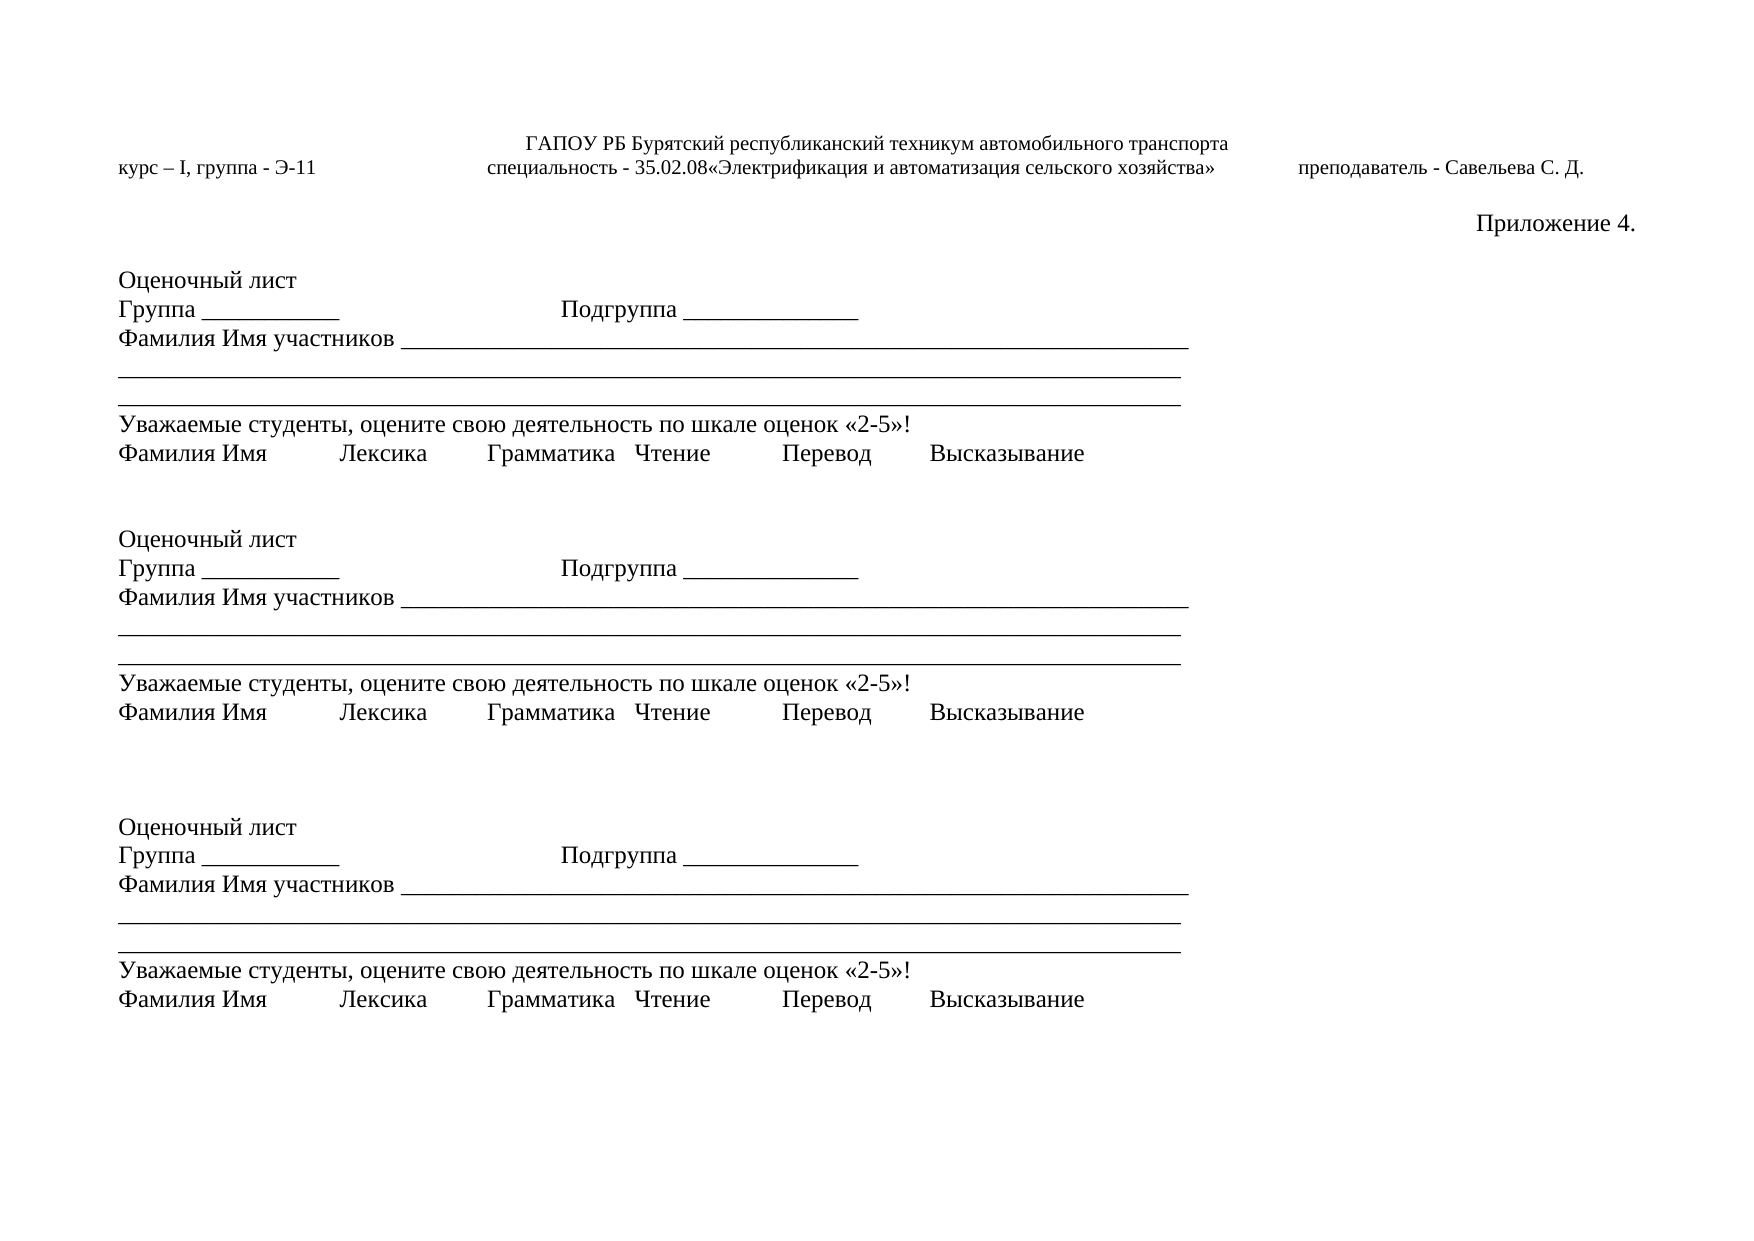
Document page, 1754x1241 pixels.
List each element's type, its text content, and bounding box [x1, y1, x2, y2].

text Группа ___________ Подгруппа ______________ [118, 553, 1636, 582]
text _____________________________________________________________________________________ [118, 381, 1636, 409]
text Уважаемые студенты, оцените свою деятельность по шкале оценок «2-5»! [118, 956, 1636, 984]
text Фамилия Имя Лексика Грамматика Чтение Перевод Высказывание [118, 438, 1636, 467]
text Группа ___________ Подгруппа ______________ [118, 841, 1636, 869]
text Приложение 4. [118, 208, 1636, 237]
text _____________________________________________________________________________________ [118, 927, 1636, 956]
text Фамилия Имя участников _______________________________________________________________ [118, 582, 1636, 611]
text Фамилия Имя участников _______________________________________________________________ [118, 323, 1636, 352]
text _____________________________________________________________________________________ [118, 898, 1636, 927]
text Уважаемые студенты, оцените свою деятельность по шкале оценок «2-5»! [118, 668, 1636, 697]
text _____________________________________________________________________________________ [118, 352, 1636, 381]
text Фамилия Имя Лексика Грамматика Чтение Перевод Высказывание [118, 984, 1636, 1013]
text Оценочный лист [118, 524, 1636, 553]
text Группа ___________ Подгруппа ______________ [118, 294, 1636, 323]
text _____________________________________________________________________________________ [118, 611, 1636, 639]
text Фамилия Имя участников _______________________________________________________________ [118, 869, 1636, 898]
text Оценочный лист [118, 266, 1636, 294]
text Фамилия Имя Лексика Грамматика Чтение Перевод Высказывание [118, 697, 1636, 726]
text Уважаемые студенты, оцените свою деятельность по шкале оценок «2-5»! [118, 409, 1636, 438]
text Оценочный лист [118, 812, 1636, 841]
text _____________________________________________________________________________________ [118, 639, 1636, 668]
